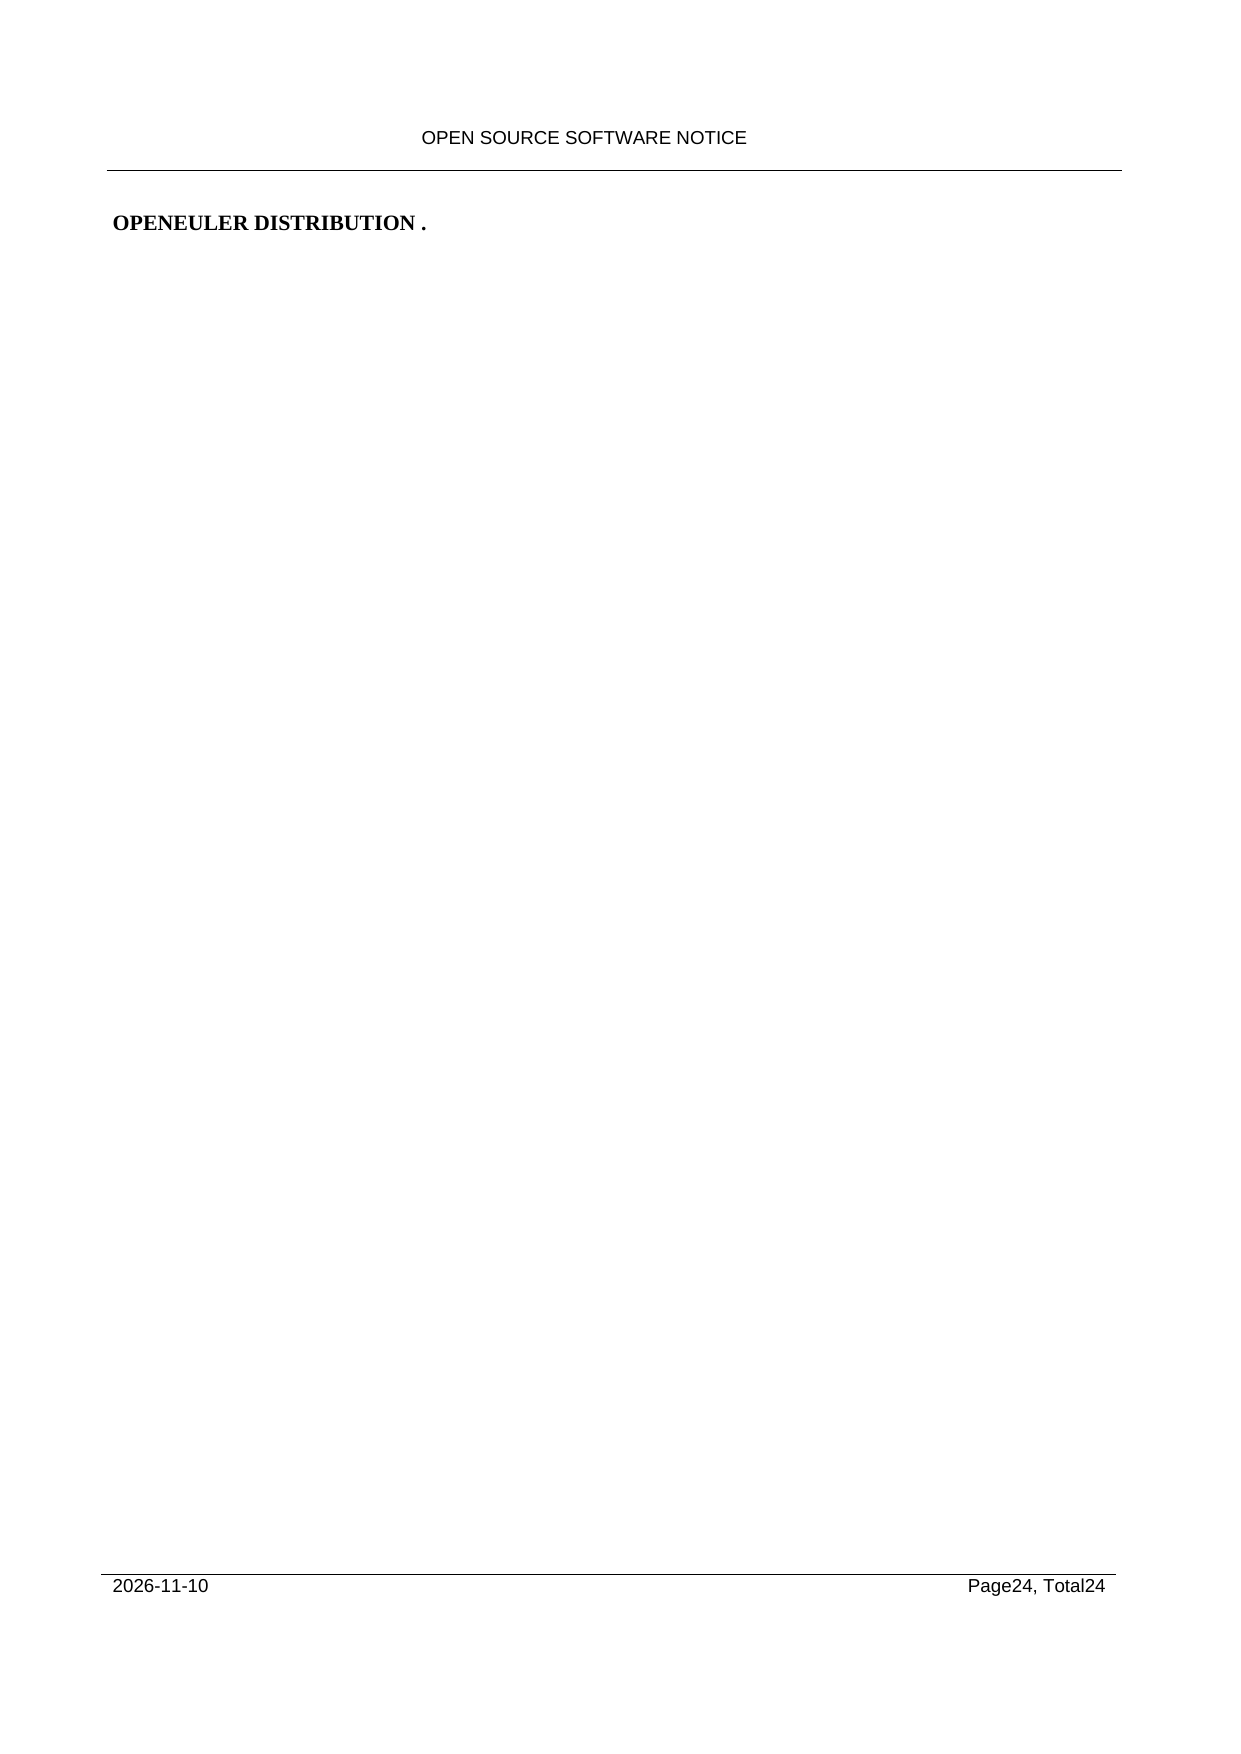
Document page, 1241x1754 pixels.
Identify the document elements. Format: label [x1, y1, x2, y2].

text [112, 206, 1128, 239]
